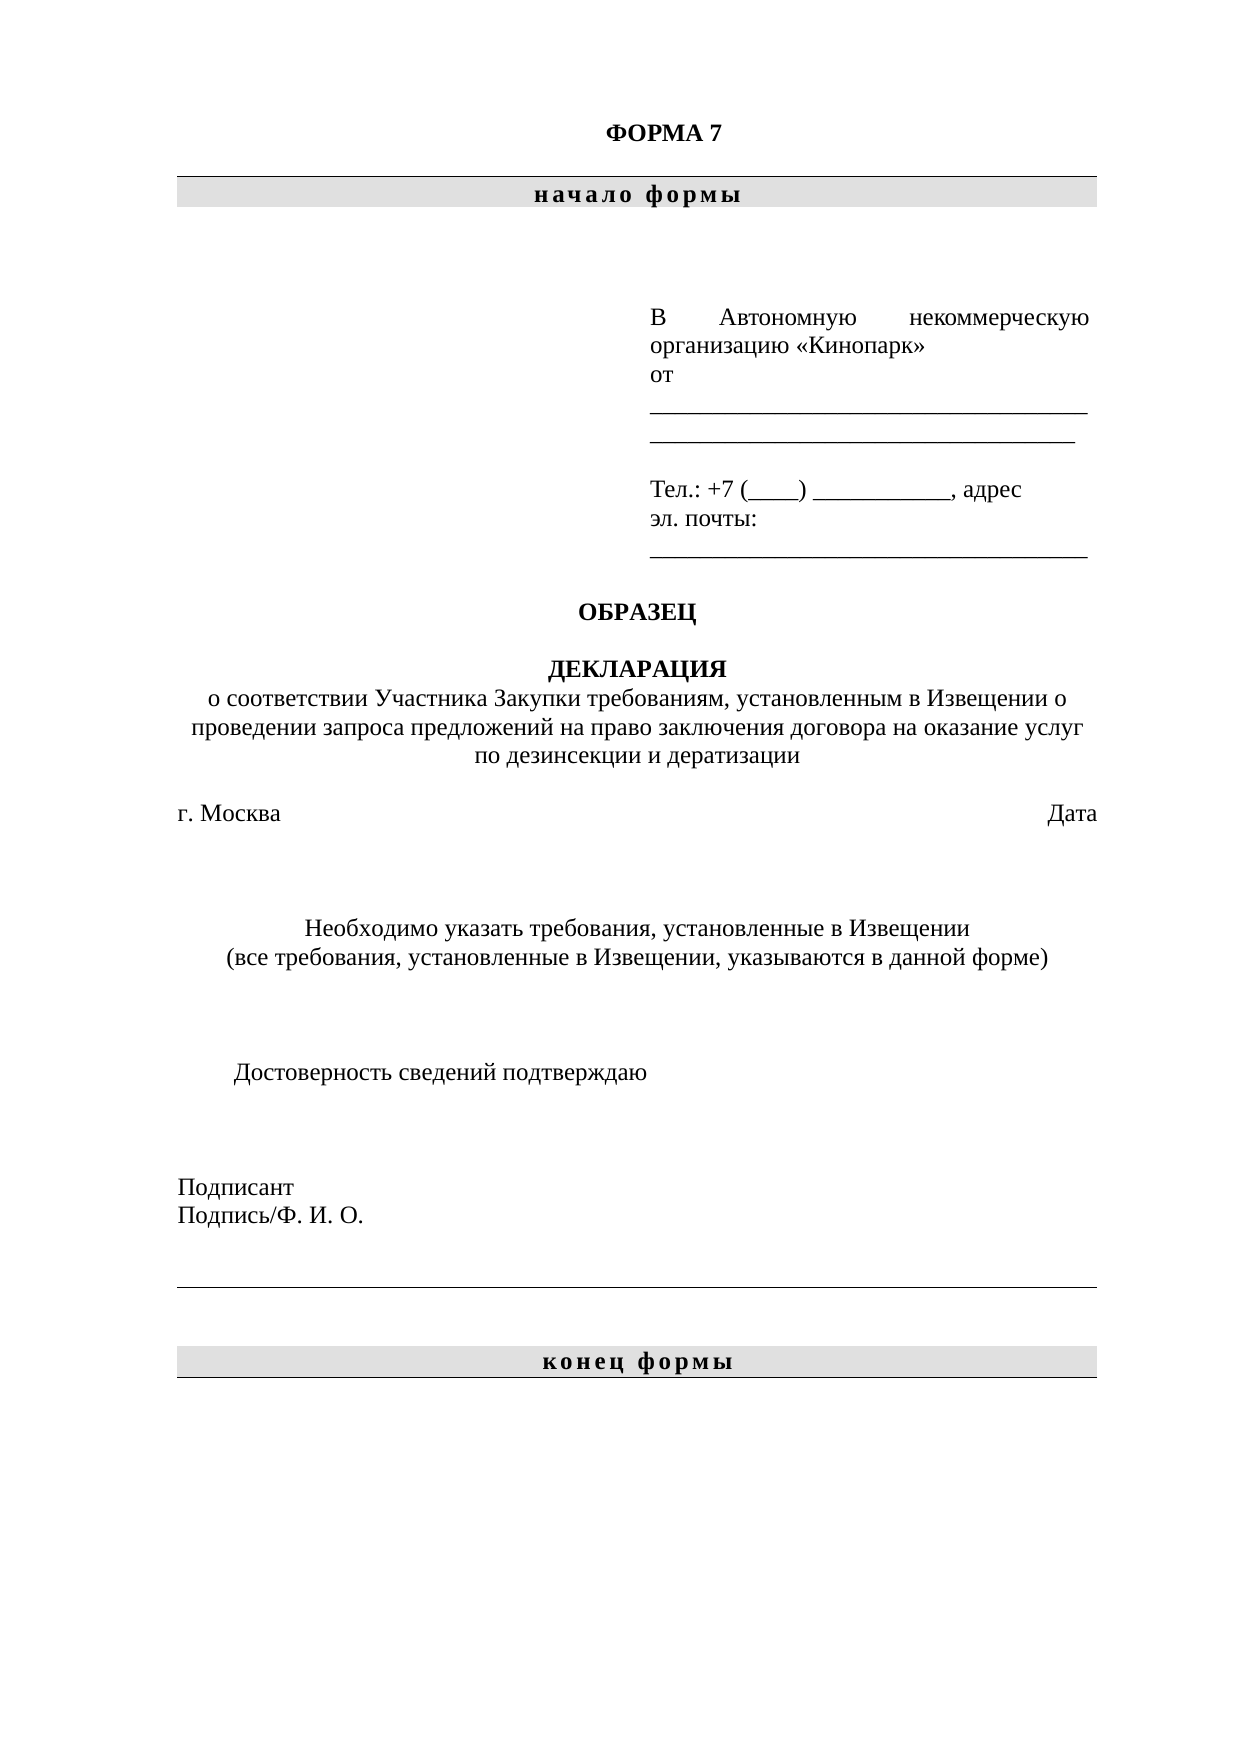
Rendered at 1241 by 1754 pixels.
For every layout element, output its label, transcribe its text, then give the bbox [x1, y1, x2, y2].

table_header г. Москва [177, 798, 667, 827]
text (все требования, установленные в Извещении, указываются в данной форме) [177, 942, 1097, 971]
text ДЕКЛАРАЦИЯ [177, 654, 1097, 683]
table_header Дата [667, 798, 1152, 827]
text о соответствии Участника Закупки требованиям, установленным в Извещении о проведении запроса предложений на право заключения договора на оказание услуг по дезинсекции и дератизации [177, 683, 1097, 769]
text ФОРМА 7 [177, 118, 1150, 147]
text конец формы [177, 1346, 1097, 1377]
text Достоверность сведений подтверждаю [177, 1057, 1097, 1086]
text начало формы [177, 177, 1097, 207]
text Подписант Подпись/Ф. И. О. [177, 1172, 1097, 1229]
table_header В Автономную некоммерческую организацию «Кинопарк» от _____________________________________________________________________ Тел.: +7 (____) ___________, адрес эл. почты: ___________________________________ [177, 294, 1152, 597]
text ОБРАЗЕЦ [177, 597, 1097, 626]
text Необходимо указать требования, установленные в Извещении [177, 913, 1097, 942]
